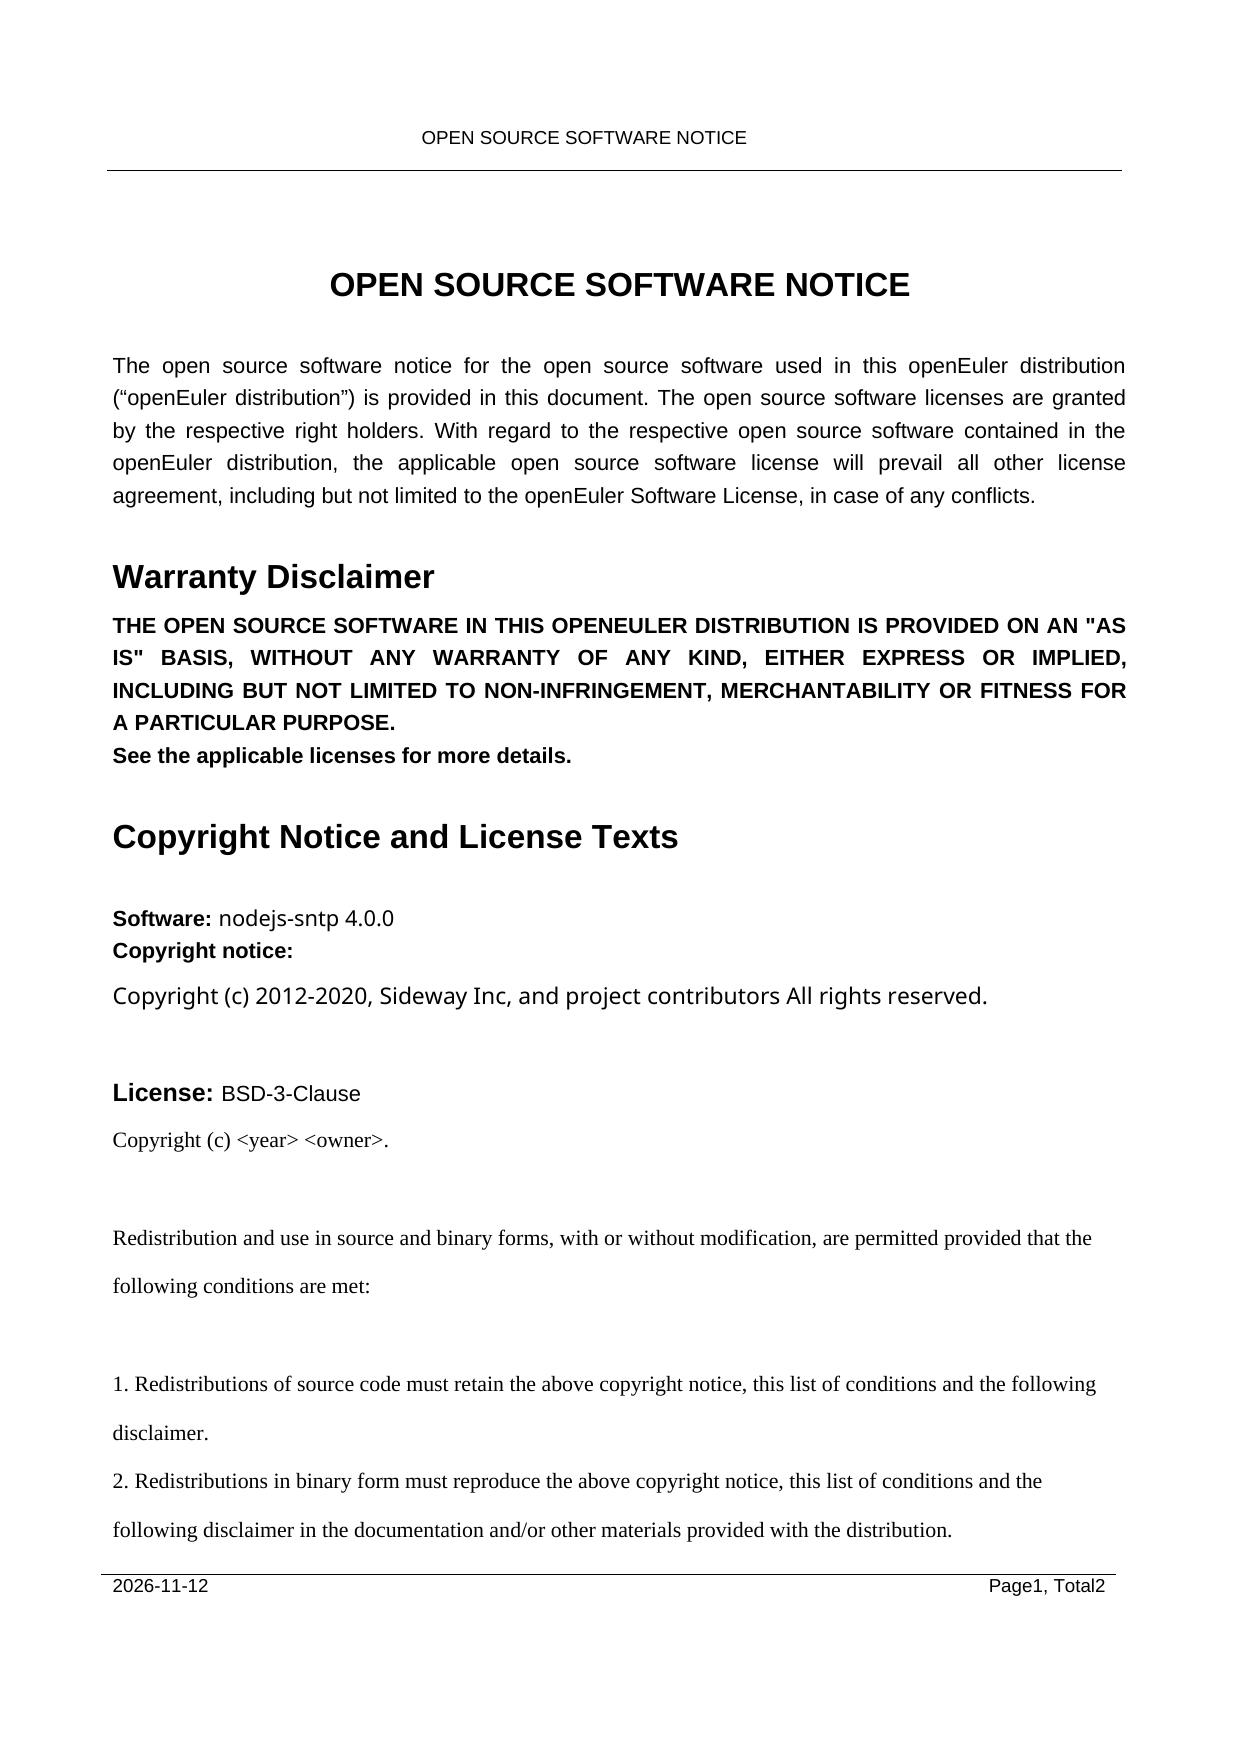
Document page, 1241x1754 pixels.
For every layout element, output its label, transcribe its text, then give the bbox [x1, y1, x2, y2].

text Copyright (c) 2012-2020, Sideway Inc, and project contributors All rights reserved. [112, 979, 1128, 1060]
text Warranty Disclaimer [112, 544, 1128, 609]
text THE OPEN SOURCE SOFTWARE IN THIS OPENEULER DISTRIBUTION IS PROVIDED ON AN "AS IS" BASIS, WITHOUT ANY WARRANTY OF ANY KIND, EITHER EXPRESS OR IMPLIED, INCLUDING BUT NOT LIMITED TO NON-INFRINGEMENT, MERCHANTABILITY OR FITNESS FOR A PARTICULAR PURPOSE. See the applicable licenses for more details. [112, 609, 1128, 771]
text The open source software notice for the open source software used in this openEuler distribution (“openEuler distribution”) is provided in this document. The open source software licenses are granted by the respective right holders. With regard to the respective open source software contained in the openEuler distribution, the applicable open source software license will prevail all other license agreement, including but not limited to the openEuler Software License, in case of any conflicts. [112, 349, 1128, 511]
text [112, 1123, 1128, 1546]
text Copyright notice: [112, 934, 1128, 966]
text License: BSD-3-Clause [112, 1077, 1128, 1109]
text OPEN SOURCE SOFTWARE NOTICE [112, 251, 1128, 316]
text Copyright Notice and License Texts [112, 804, 1128, 869]
text Software: nodejs-sntp 4.0.0 [112, 901, 1128, 934]
